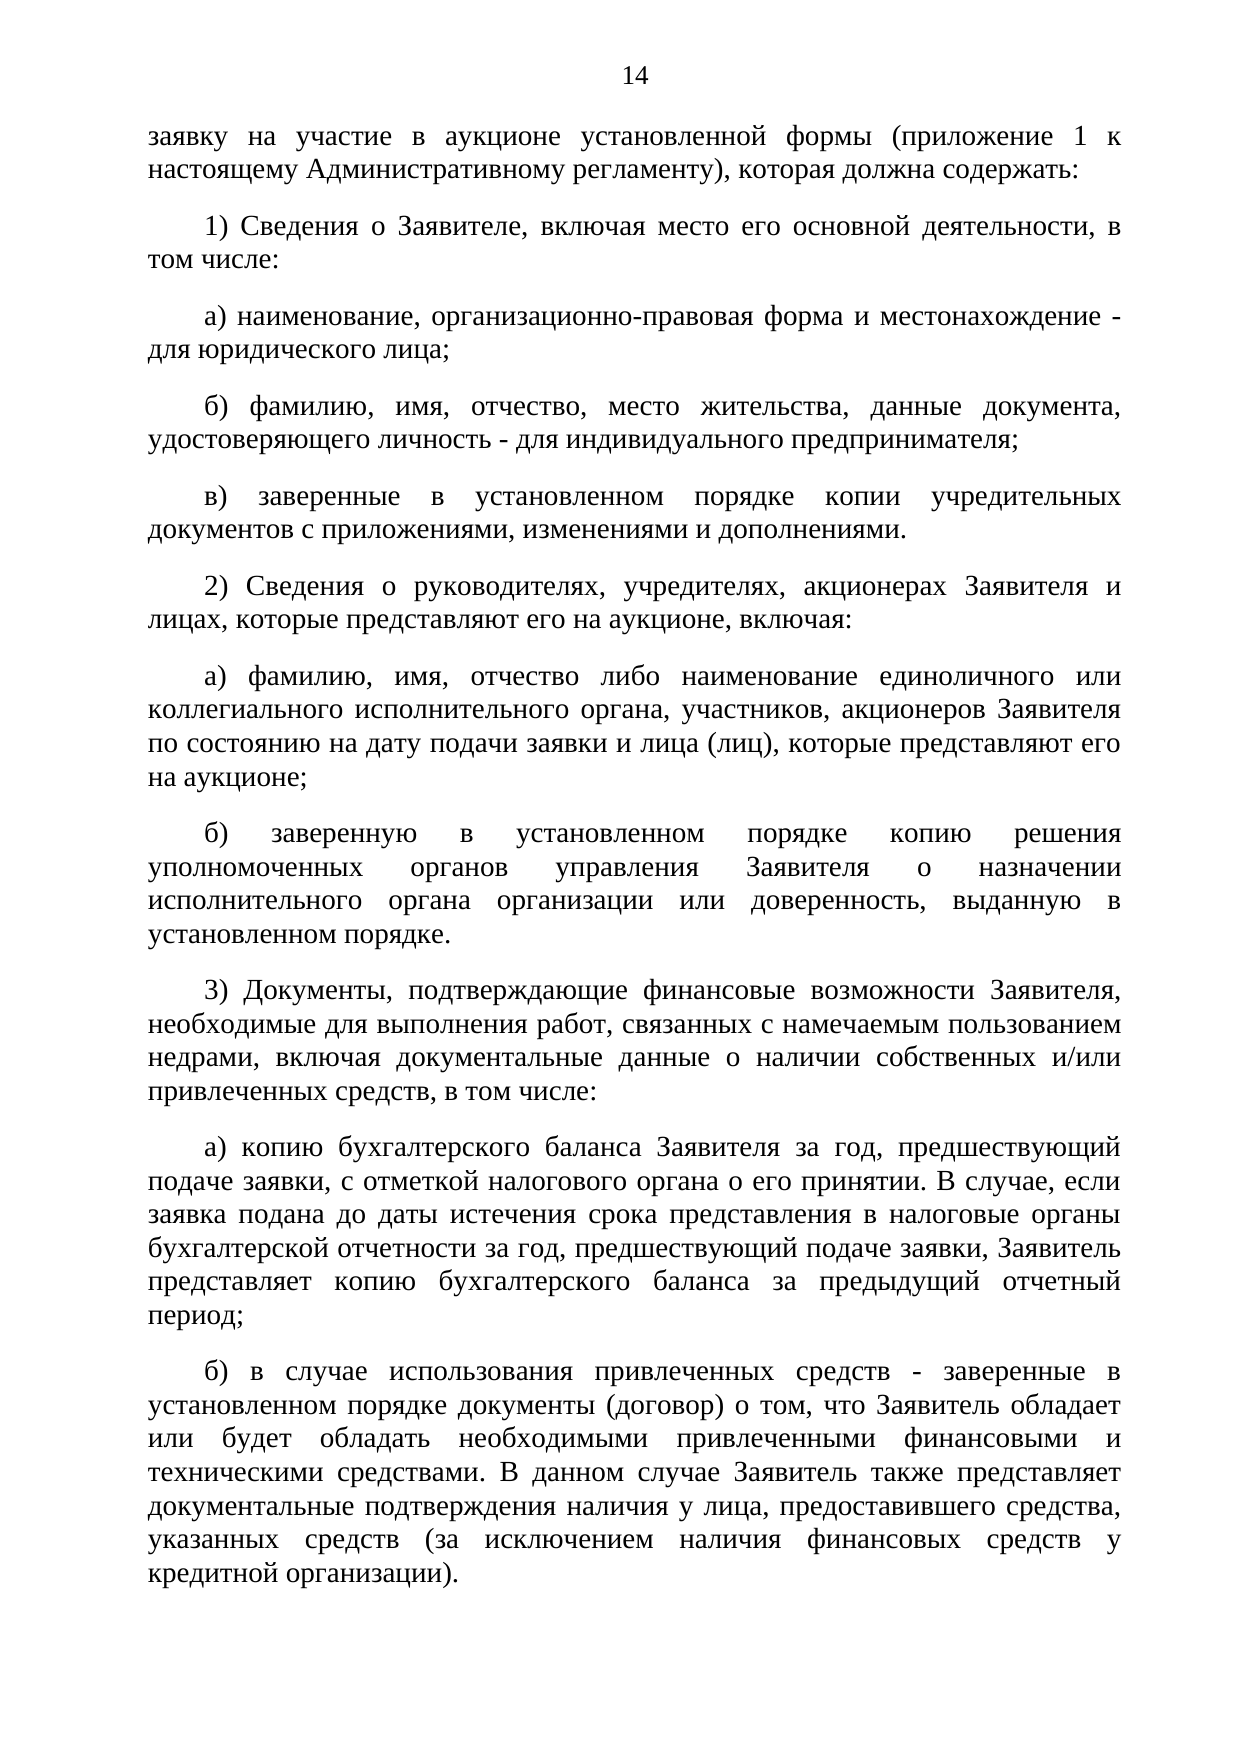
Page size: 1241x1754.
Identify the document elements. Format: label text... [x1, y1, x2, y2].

text а) фамилию, имя, отчество либо наименование единоличного или коллегиального исполнительного органа, участников, акционеров Заявителя по состоянию на дату подачи заявки и лица (лиц), которые представляют его на аукционе; [148, 658, 1122, 792]
text б) заверенную в установленном порядке копию решения уполномоченных органов управления Заявителя о назначении исполнительного органа организации или доверенность, выданную в установленном порядке. [148, 815, 1122, 949]
text а) копию бухгалтерского баланса Заявителя за год, предшествующий подаче заявки, с отметкой налогового органа о его принятии. В случае, если заявка подана до даты истечения срока представления в налоговые органы бухгалтерской отчетности за год, предшествующий подаче заявки, Заявитель представляет копию бухгалтерского баланса за предыдущий отчетный период; [148, 1129, 1122, 1331]
text в) заверенные в установленном порядке копии учредительных документов с приложениями, изменениями и дополнениями. [148, 478, 1122, 545]
text а) наименование, организационно-правовая форма и местонахождение - для юридического лица; [148, 298, 1122, 365]
text 3) Документы, подтверждающие финансовые возможности Заявителя, необходимые для выполнения работ, связанных с намечаемым пользованием недрами, включая документальные данные о наличии собственных и/или привлеченных средств, в том числе: [148, 972, 1122, 1106]
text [148, 118, 1122, 185]
text 2) Сведения о руководителях, учредителях, акционерах Заявителя и лицах, которые представляют его на аукционе, включая: [148, 568, 1122, 635]
text 1) Сведения о Заявителе, включая место его основной деятельности, в том числе: [148, 208, 1122, 275]
text б) в случае использования привлеченных средств - заверенные в установленном порядке документы (договор) о том, что Заявитель обладает или будет обладать необходимыми привлеченными финансовыми и техническими средствами. В данном случае Заявитель также представляет документальные подтверждения наличия у лица, предоставившего средства, указанных средств (за исключением наличия финансовых средств у кредитной организации). [148, 1353, 1122, 1588]
text б) фамилию, имя, отчество, место жительства, данные документа, удостоверяющего личность - для индивидуального предпринимателя; [148, 388, 1122, 455]
